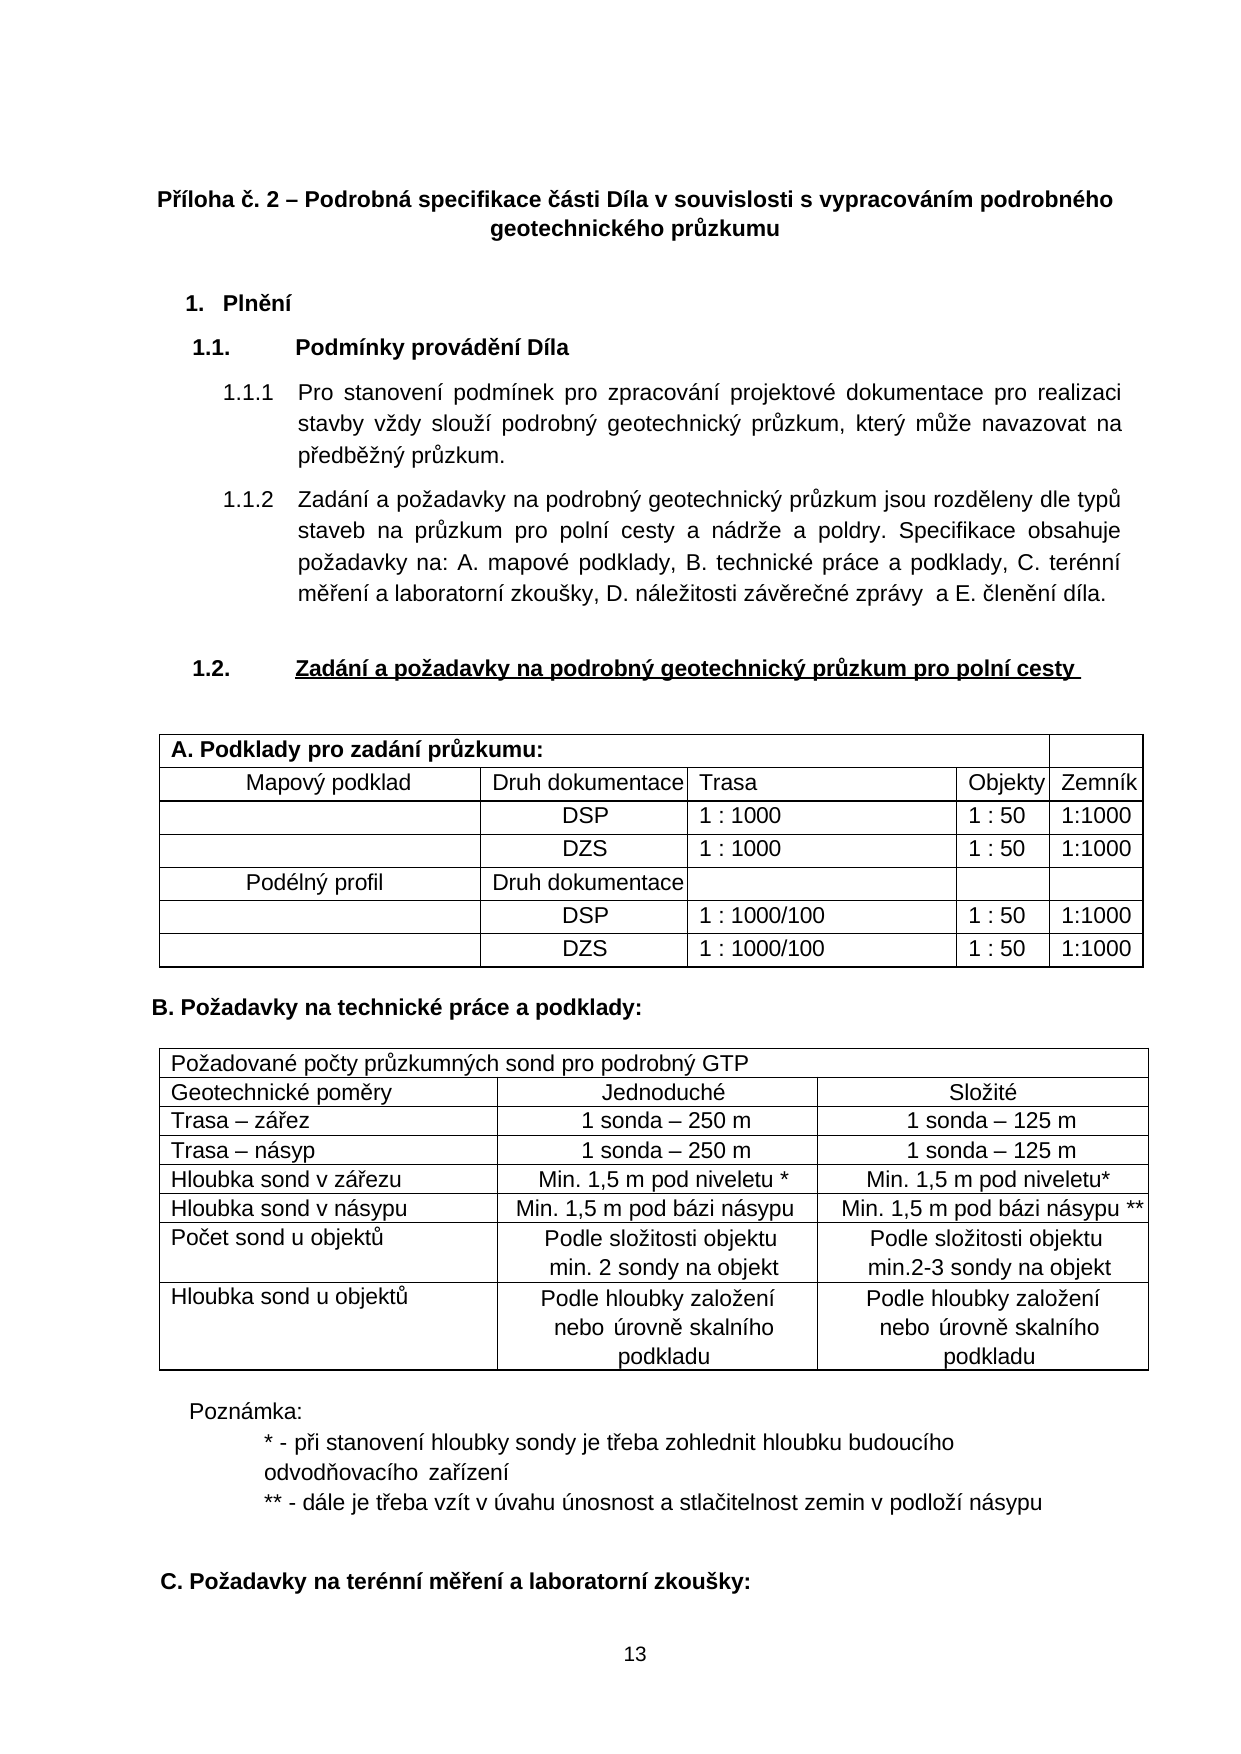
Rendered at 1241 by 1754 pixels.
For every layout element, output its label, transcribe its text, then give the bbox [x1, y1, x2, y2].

table_cell Min. 1,5 m pod niveletu* [818, 1165, 1148, 1193]
table_cell 1:1000 [1050, 901, 1142, 933]
table_cell 1 : 50 [957, 934, 1049, 966]
table_cell [957, 868, 1049, 900]
table_cell 1 : 1000/100 [688, 901, 956, 933]
table_cell 1 sonda – 125 m [818, 1136, 1148, 1164]
table_cell Podle složitosti objektu min. 2 sondy na objekt [498, 1223, 817, 1282]
table_cell Min. 1,5 m pod bázi násypu ** [818, 1194, 1148, 1222]
table_cell Zemníky [1050, 768, 1142, 800]
list Zadání a požadavky na podrobný geotechnický průzkum pro polní cesty [192, 654, 1122, 681]
subtitle Příloha č. 2 – Podrobná specifikace části Díla v souvislosti s vypracováním podrobného geotechnického průzkumu [148, 184, 1122, 242]
table_cell [160, 835, 480, 867]
table_cell Složité [818, 1078, 1148, 1106]
table_cell Trasa – násyp [160, 1136, 497, 1164]
table_cell [688, 868, 956, 900]
table_cell Min. 1,5 m pod bázi násypu ** [498, 1194, 817, 1222]
table_cell 1 : 50 [957, 835, 1049, 867]
table_cell Geotechnické poměry [160, 1078, 497, 1106]
table_cell 1:1000 [1050, 934, 1142, 966]
table_cell Druh dokumentace [481, 768, 687, 800]
table_cell Trasa – zářez [160, 1107, 497, 1135]
table_cell Podle složitosti objektu min.2-3 sondy na objekt [818, 1223, 1148, 1282]
table_cell 1 : 1000 [688, 802, 956, 833]
table_header A. Podklady pro zadání průzkumu: [160, 735, 1049, 767]
table_cell 1 : 1000 [688, 835, 956, 867]
text Poznámka: [189, 1397, 1122, 1424]
list Zadání a požadavky na podrobný geotechnický průzkum jsou rozděleny dle typů staveb na průzkum pro polní cesty a nádrže a poldry. Specifikace obsahuje požadavky na: A. mapové podklady, B. technické práce a podklady, C. terénní měření a laboratorní zkoušky, D. náležitosti závěrečné zprávy a E. členění díla. [223, 486, 1122, 607]
table_cell 1:1000 [1050, 802, 1142, 833]
table_cell [160, 934, 480, 966]
table_cell 1 : 50 [957, 802, 1049, 833]
table_cell DZS [481, 835, 687, 867]
text * - při stanovení hloubky sondy je třeba zohlednit hloubku budoucího odvodňovacího zařízení [264, 1429, 1063, 1485]
table_cell Počet sond u objektů [160, 1223, 497, 1282]
table_cell [160, 901, 480, 933]
table_cell 1:1000 [1050, 835, 1142, 867]
table_cell [1050, 868, 1142, 900]
table_header Požadované počty průzkumných sond pro podrobný GTP [160, 1049, 1148, 1077]
text C. Požadavky na terénní měření a laboratorní zkoušky: [148, 1568, 1122, 1594]
table_header [1050, 735, 1142, 767]
list Podmínky provádění Díla [192, 334, 1122, 361]
table_cell 1 sonda – 250 m [498, 1136, 817, 1164]
text B. Požadavky na technické práce a podklady: [151, 994, 1122, 1020]
table_cell Trasa [688, 768, 956, 800]
table_cell Jednoduché [498, 1078, 817, 1106]
table_cell 1 sonda – 250 m [498, 1107, 817, 1135]
table_cell Hloubka sond v zářezu [160, 1165, 497, 1193]
table_cell Hloubka sond v násypu [160, 1194, 497, 1222]
list Plnění [185, 290, 1122, 317]
table_cell Hloubka sond u objektů [160, 1283, 497, 1369]
table_cell DZS [481, 934, 687, 966]
table_cell Objekty [957, 768, 1049, 800]
table_cell DSP [481, 901, 687, 933]
table_cell DSP [481, 802, 687, 833]
table_cell 1 : 1000/100 [688, 934, 956, 966]
list Pro stanovení podmínek pro zpracování projektové dokumentace pro realizaci stavby vždy slouží podrobný geotechnický průzkum, který může navazovat na předběžný průzkum. [223, 378, 1122, 468]
table_cell Podle hloubky založení nebo úrovně skalního podkladu [818, 1283, 1148, 1369]
table_cell Podle hloubky založení nebo úrovně skalního podkladu [498, 1283, 817, 1369]
table_cell Druh dokumentace [481, 868, 687, 900]
table_cell Mapový podklad [160, 768, 480, 800]
text ** - dále je třeba vzít v úvahu únosnost a stlačitelnost zemin v podloží násypu [264, 1488, 1122, 1515]
table_cell 1 sonda – 125 m [818, 1107, 1148, 1135]
table_cell Min. 1,5 m pod niveletu * [498, 1165, 817, 1193]
table_cell Podélný profil [160, 868, 480, 900]
table_cell 1 : 50 [957, 901, 1049, 933]
table_cell [160, 802, 480, 833]
